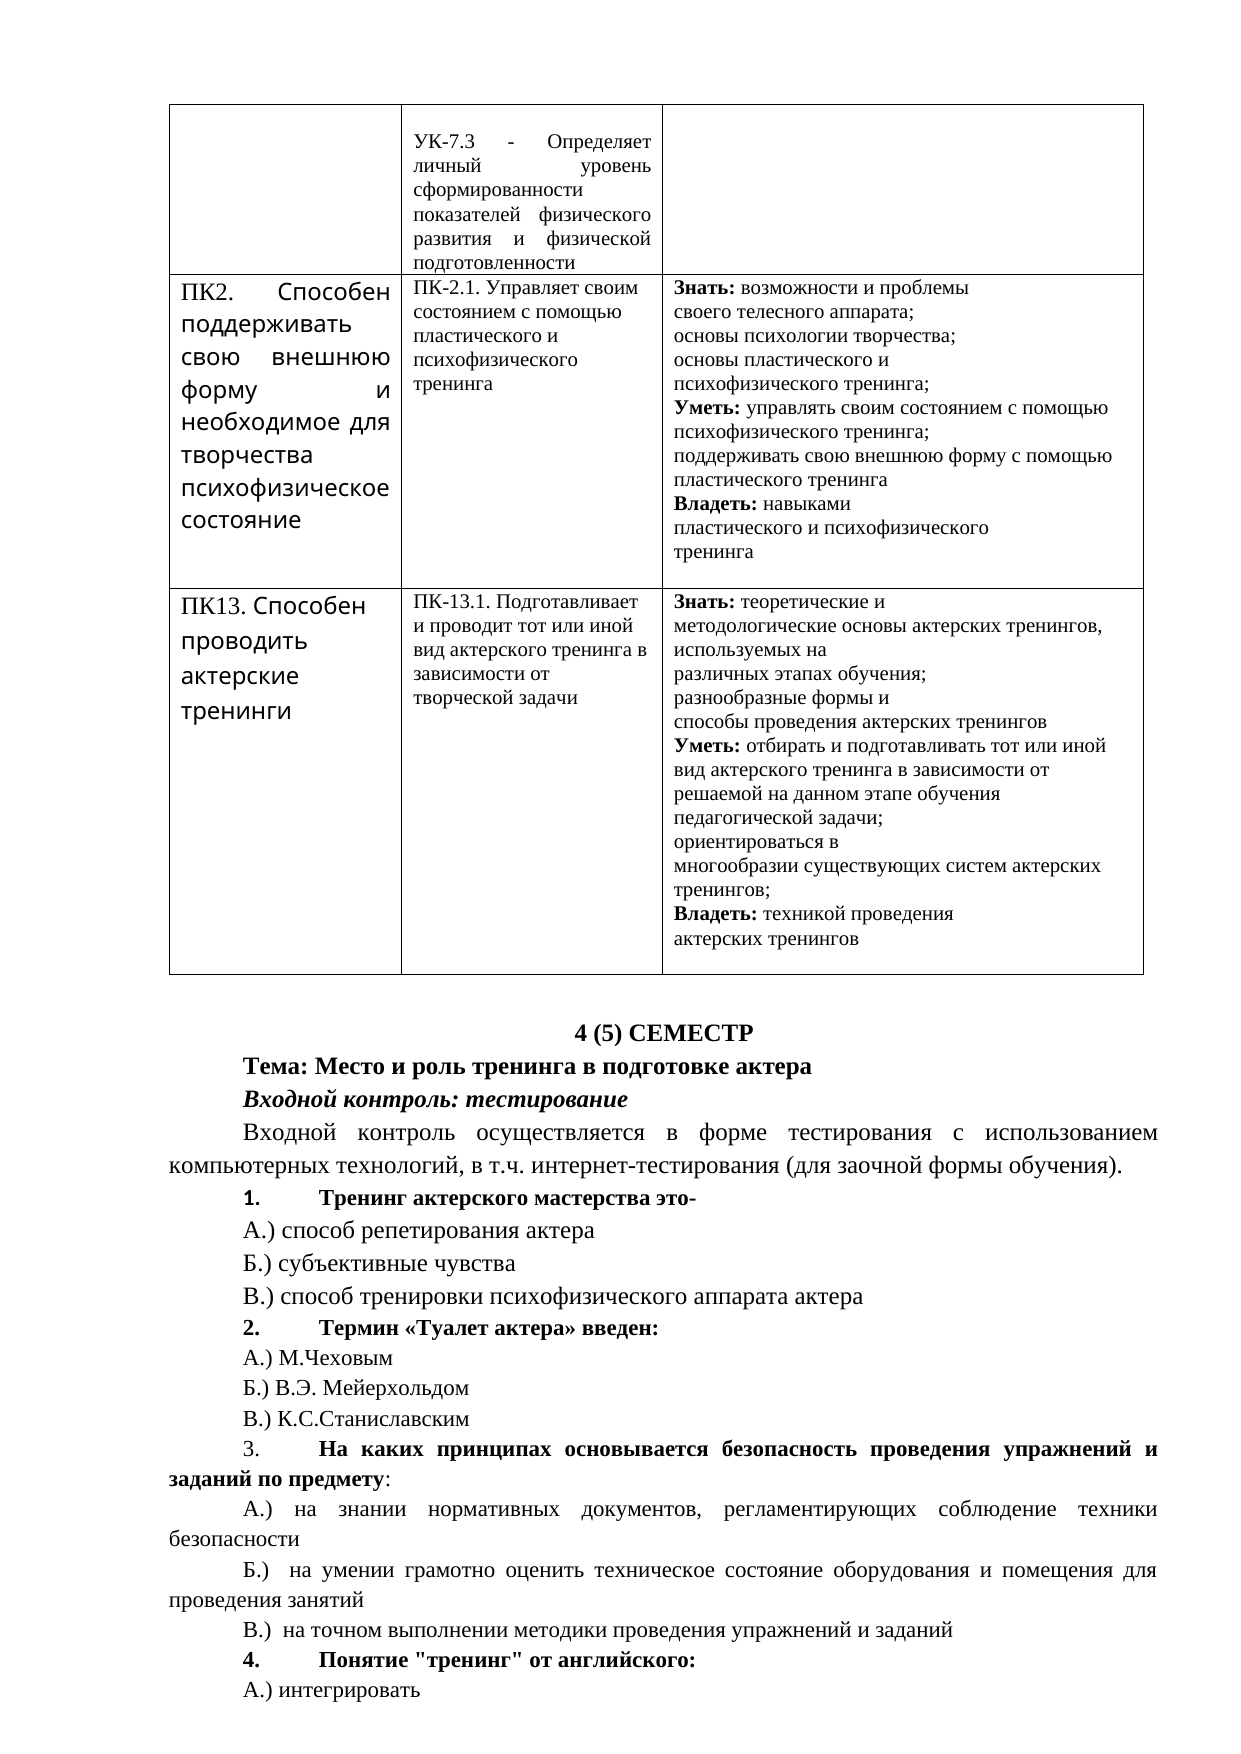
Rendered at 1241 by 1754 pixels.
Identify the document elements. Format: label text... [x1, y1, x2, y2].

table_cell ПК-13.1. Подготавливает и проводит тот или иной вид актерского тренинга в зависимости от творческой задачи [402, 589, 662, 973]
list А.) на знании нормативных документов, регламентирующих соблюдение техники безопасности [169, 1495, 1159, 1552]
list В.) на точном выполнении методики проведения упражнений и заданий [169, 1616, 1159, 1642]
table_cell Знать: теоретические и методологические основы актерских тренингов, используемых на различных этапах обучения; разнообразные формы и способы проведения актерских тренингов Уметь: отбирать и подготавливать тот или иной вид актерского тренинга в зависимости от решаемой на данном этапе обучения педагогической задачи; ориентироваться в многообразии существующих систем актерских тренингов; Владеть: техникой проведения актерских тренингов [663, 589, 1143, 973]
list Тренинг актерского мастерства это- [169, 1183, 1159, 1211]
list Б.) В.Э. Мейерхольдом [169, 1374, 1159, 1401]
text Б.) субъективные чувства [169, 1248, 1159, 1277]
table_cell ПК2. Способен поддерживать свою внешнюю форму и необходимое для творчества психофизическое состояние [170, 275, 401, 587]
list А.) интегрировать [169, 1677, 1159, 1703]
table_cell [170, 105, 401, 274]
list Понятие "тренинг" от английского: [169, 1646, 1159, 1673]
text А.) способ репетирования актера [169, 1215, 1159, 1244]
table_cell Знать: возможности и проблемы своего телесного аппарата; основы психологии творчества; основы пластического и психофизического тренинга; Уметь: управлять своим состоянием с помощью психофизического тренинга; поддерживать свою внешнюю форму с помощью пластического тренинга Владеть: навыками пластического и психофизического тренинга [663, 275, 1143, 587]
text Входной контроль осуществляется в форме тестирования с использованием компьютерных технологий, в т.ч. интернет-тестирования (для заочной формы обучения). [169, 1117, 1159, 1178]
table_cell ПК13. Способен проводить актерские тренинги [170, 589, 401, 973]
list На каких принципах основывается безопасность проведения упражнений и заданий по предмету: [169, 1435, 1159, 1491]
list А.) М.Чеховым [169, 1344, 1159, 1371]
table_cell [402, 105, 662, 274]
table_cell ПК-2.1. Управляет своим состоянием с помощью пластического и психофизического тренинга [402, 275, 662, 587]
text Входной контроль: тестирование [169, 1084, 1159, 1112]
list Термин «Туалет актера» введен: [169, 1314, 1159, 1340]
text Тема: Место и роль тренинга в подготовке актера [169, 1051, 1159, 1079]
text В.) способ тренировки психофизического аппарата актера [169, 1281, 1159, 1310]
list Б.) на умении грамотно оценить техническое состояние оборудования и помещения для проведения занятий [169, 1556, 1159, 1612]
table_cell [663, 105, 1143, 274]
list В.) К.С.Станиславским [169, 1405, 1159, 1431]
text 4 (5) СЕМЕСТР [169, 1018, 1159, 1046]
